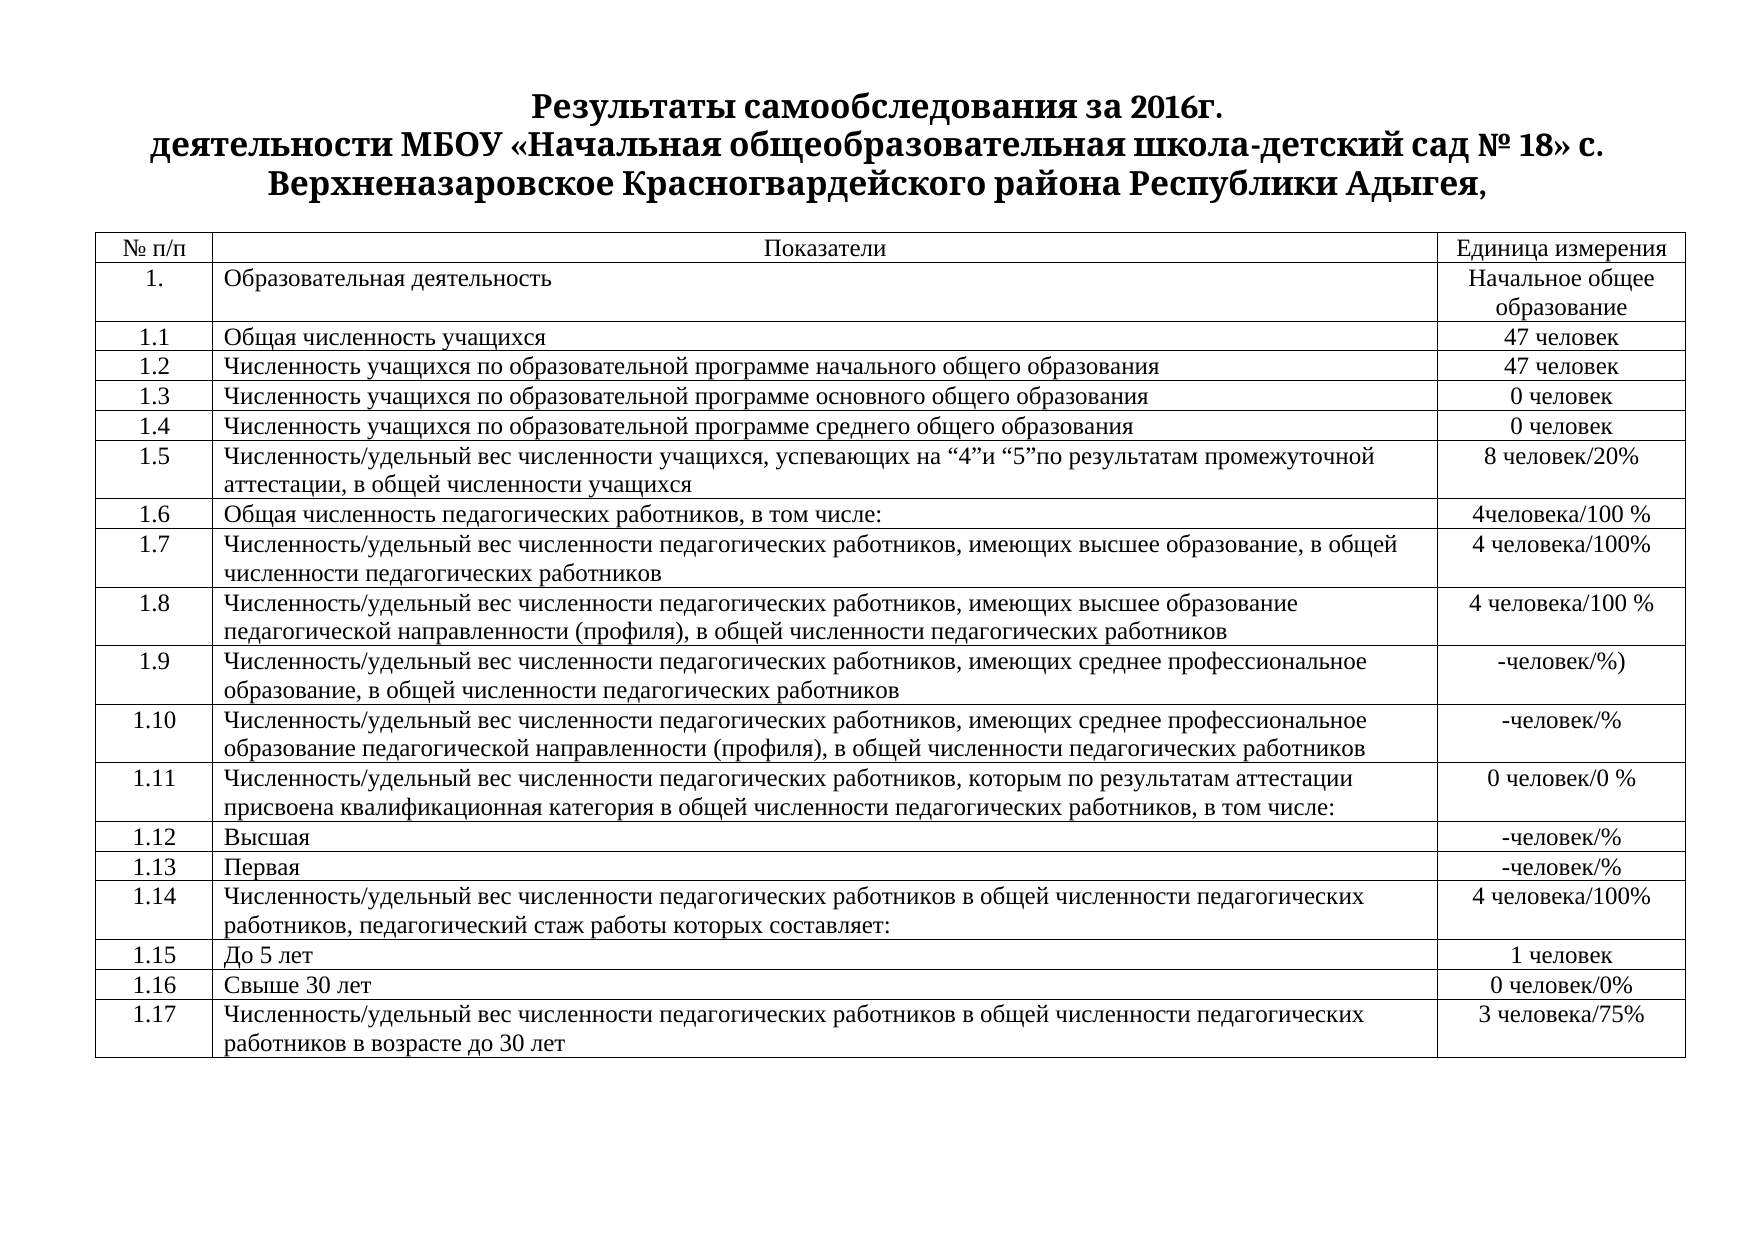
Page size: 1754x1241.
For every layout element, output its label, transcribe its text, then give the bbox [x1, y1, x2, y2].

table_cell 1.1 [96, 322, 212, 350]
table_cell 1.16 [96, 970, 212, 998]
table_cell 1.11 [96, 763, 212, 821]
table_cell -человек/%) [1438, 646, 1685, 704]
table_header Показатели [213, 233, 1437, 262]
table_cell Численность/удельный вес численности педагогических работников, имеющих высшее образование, в общей численности педагогических работников [213, 529, 1437, 587]
table_cell 1.12 [96, 822, 212, 851]
table_cell Численность/удельный вес численности педагогических работников, имеющих среднее профессиональное образование, в общей численности педагогических работников [213, 646, 1437, 704]
table_cell 1.3 [96, 381, 212, 410]
table_cell -человек/% [1438, 705, 1685, 762]
table_cell 4 человека/100 % [1438, 588, 1685, 645]
table_cell 1.6 [96, 499, 212, 528]
table_cell 1.4 [96, 411, 212, 440]
table_cell 0 человек/0 % [1438, 763, 1685, 821]
table_cell 8 человек/20% [1438, 441, 1685, 498]
table_cell 47 человек [1438, 322, 1685, 350]
subtitle Результаты самообследования за 2016г. деятельности МБОУ «Начальная общеобразовательная школа-детский сад № 18» с. Верхненазаровское Красногвардейского района Республики Адыгея, [118, 88, 1636, 203]
table_cell 1 человек [1438, 940, 1685, 969]
table_header Единица измерения [1438, 233, 1685, 262]
table_cell Численность/удельный вес численности педагогических работников в общей численности педагогических работников, педагогический стаж работы которых составляет: [213, 881, 1437, 939]
table_cell Начальное общее образование [1438, 263, 1685, 321]
table_cell Численность/удельный вес численности педагогических работников, имеющих высшее образование педагогической направленности (профиля), в общей численности педагогических работников [213, 588, 1437, 645]
table_cell 0 человек [1438, 381, 1685, 410]
table_cell 1.14 [96, 881, 212, 939]
table_cell 0 человек [1438, 411, 1685, 440]
table_cell Численность учащихся по образовательной программе начального общего образования [213, 351, 1437, 380]
table_cell Свыше 30 лет [213, 970, 1437, 998]
table_cell 0 человек/0% [1438, 970, 1685, 998]
table_cell 4 человека/100% [1438, 529, 1685, 587]
table_cell Численность/удельный вес численности педагогических работников в общей численности педагогических работников в возрасте до 30 лет [213, 1000, 1437, 1057]
table_cell Высшая [213, 822, 1437, 851]
table_cell -человек/% [1438, 852, 1685, 880]
table_cell 3 человека/75% [1438, 1000, 1685, 1057]
table_cell 4 человека/100% [1438, 881, 1685, 939]
table_cell 1. [96, 263, 212, 321]
table_cell 1.17 [96, 1000, 212, 1057]
table_cell Общая численность учащихся [213, 322, 1437, 350]
table_cell Численность/удельный вес численности педагогических работников, которым по результатам аттестации присвоена квалификационная категория в общей численности педагогических работников, в том числе: [213, 763, 1437, 821]
table_cell Численность учащихся по образовательной программе среднего общего образования [213, 411, 1437, 440]
table_header № п/п [96, 233, 212, 262]
table_cell 1.8 [96, 588, 212, 645]
table_cell 1.9 [96, 646, 212, 704]
table_cell 1.5 [96, 441, 212, 498]
table_cell 1.10 [96, 705, 212, 762]
table_cell Численность/удельный вес численности педагогических работников, имеющих среднее профессиональное образование педагогической направленности (профиля), в общей численности педагогических работников [213, 705, 1437, 762]
table_cell Образовательная деятельность [213, 263, 1437, 321]
table_cell Первая [213, 852, 1437, 880]
table_cell Общая численность педагогических работников, в том числе: [213, 499, 1437, 528]
table_cell 4человека/100 % [1438, 499, 1685, 528]
table_cell 1.7 [96, 529, 212, 587]
table_cell Численность/удельный вес численности учащихся, успевающих на “4”и “5”по результатам промежуточной аттестации, в общей численности учащихся [213, 441, 1437, 498]
table_cell 47 человек [1438, 351, 1685, 380]
table_cell 1.2 [96, 351, 212, 380]
table_cell 1.13 [96, 852, 212, 880]
table_cell 1.15 [96, 940, 212, 969]
table_cell -человек/% [1438, 822, 1685, 851]
table_cell Численность учащихся по образовательной программе основного общего образования [213, 381, 1437, 410]
table_cell До 5 лет [213, 940, 1437, 969]
